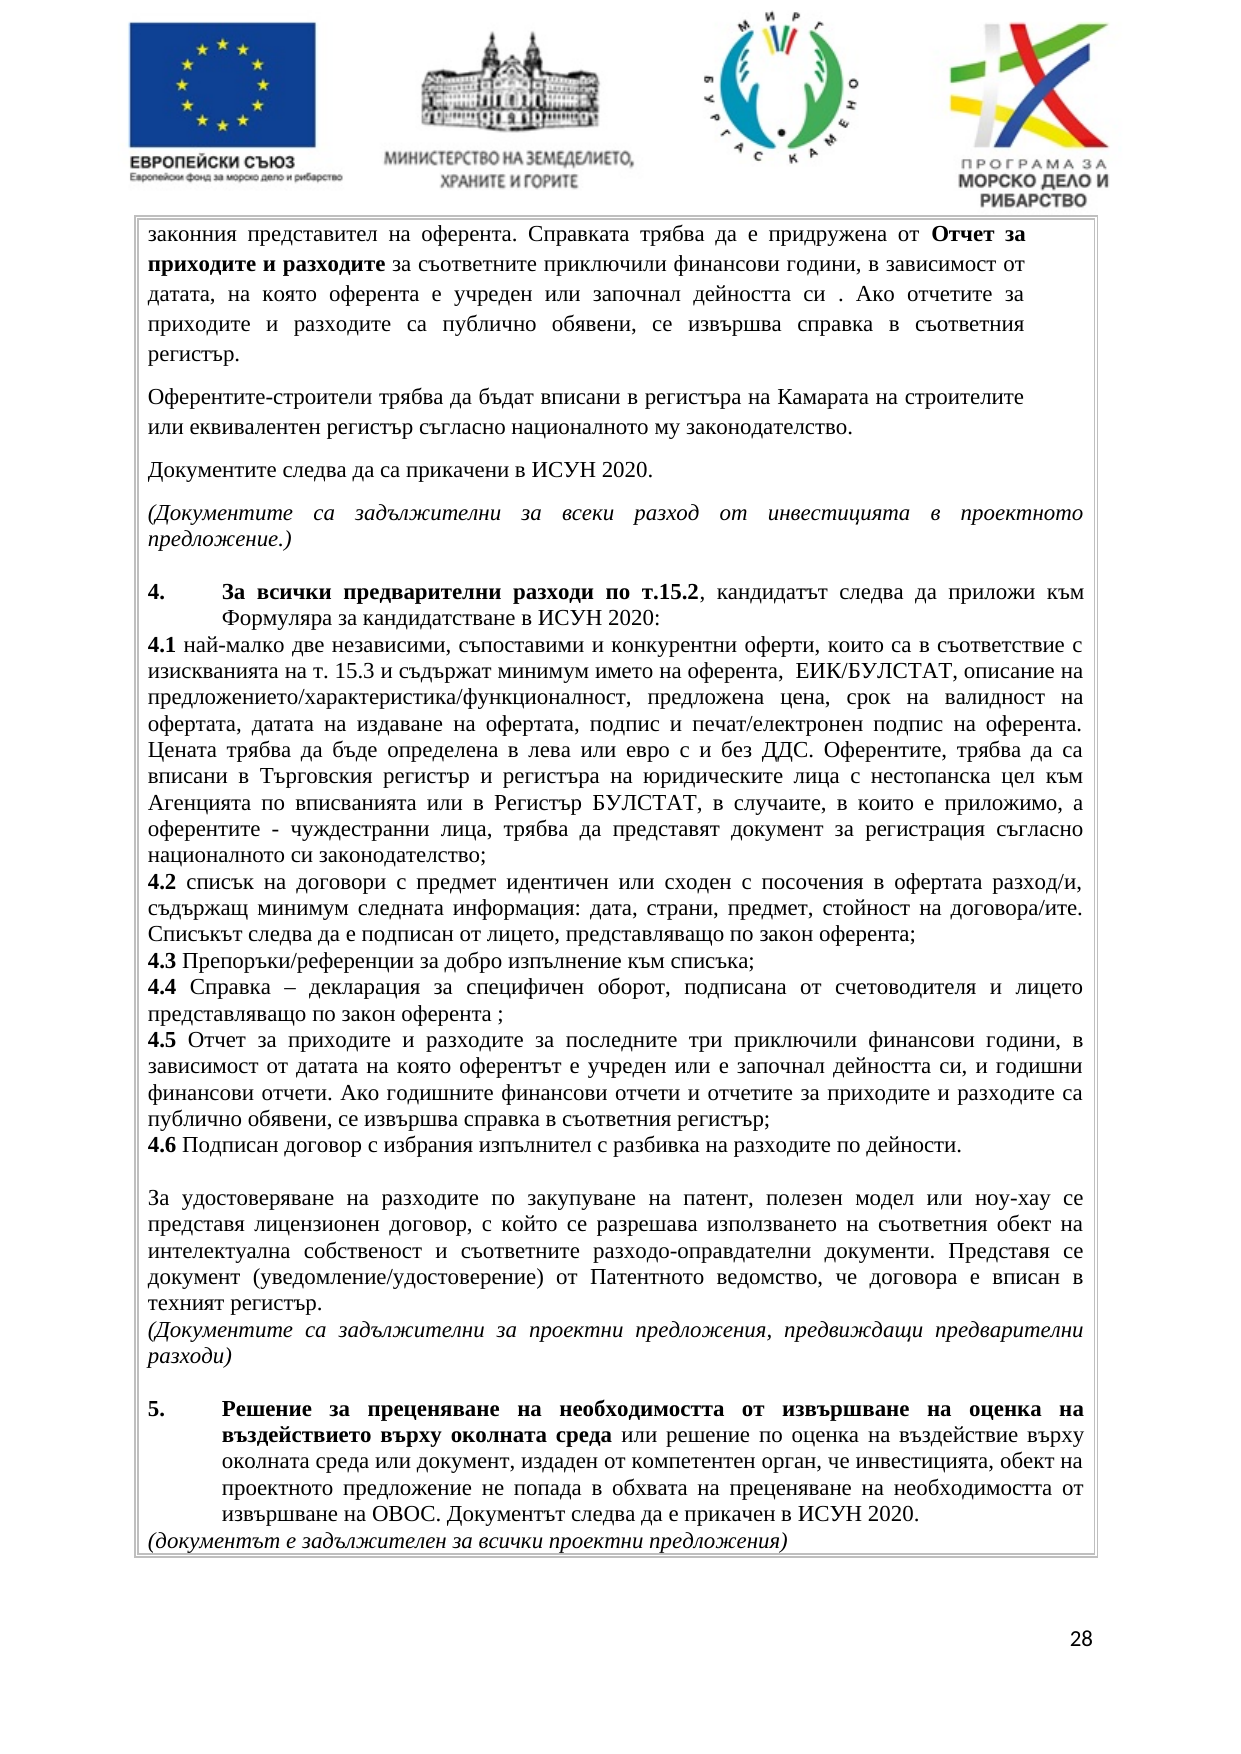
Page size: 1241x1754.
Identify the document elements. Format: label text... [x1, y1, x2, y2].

picture [117, 0, 1123, 215]
